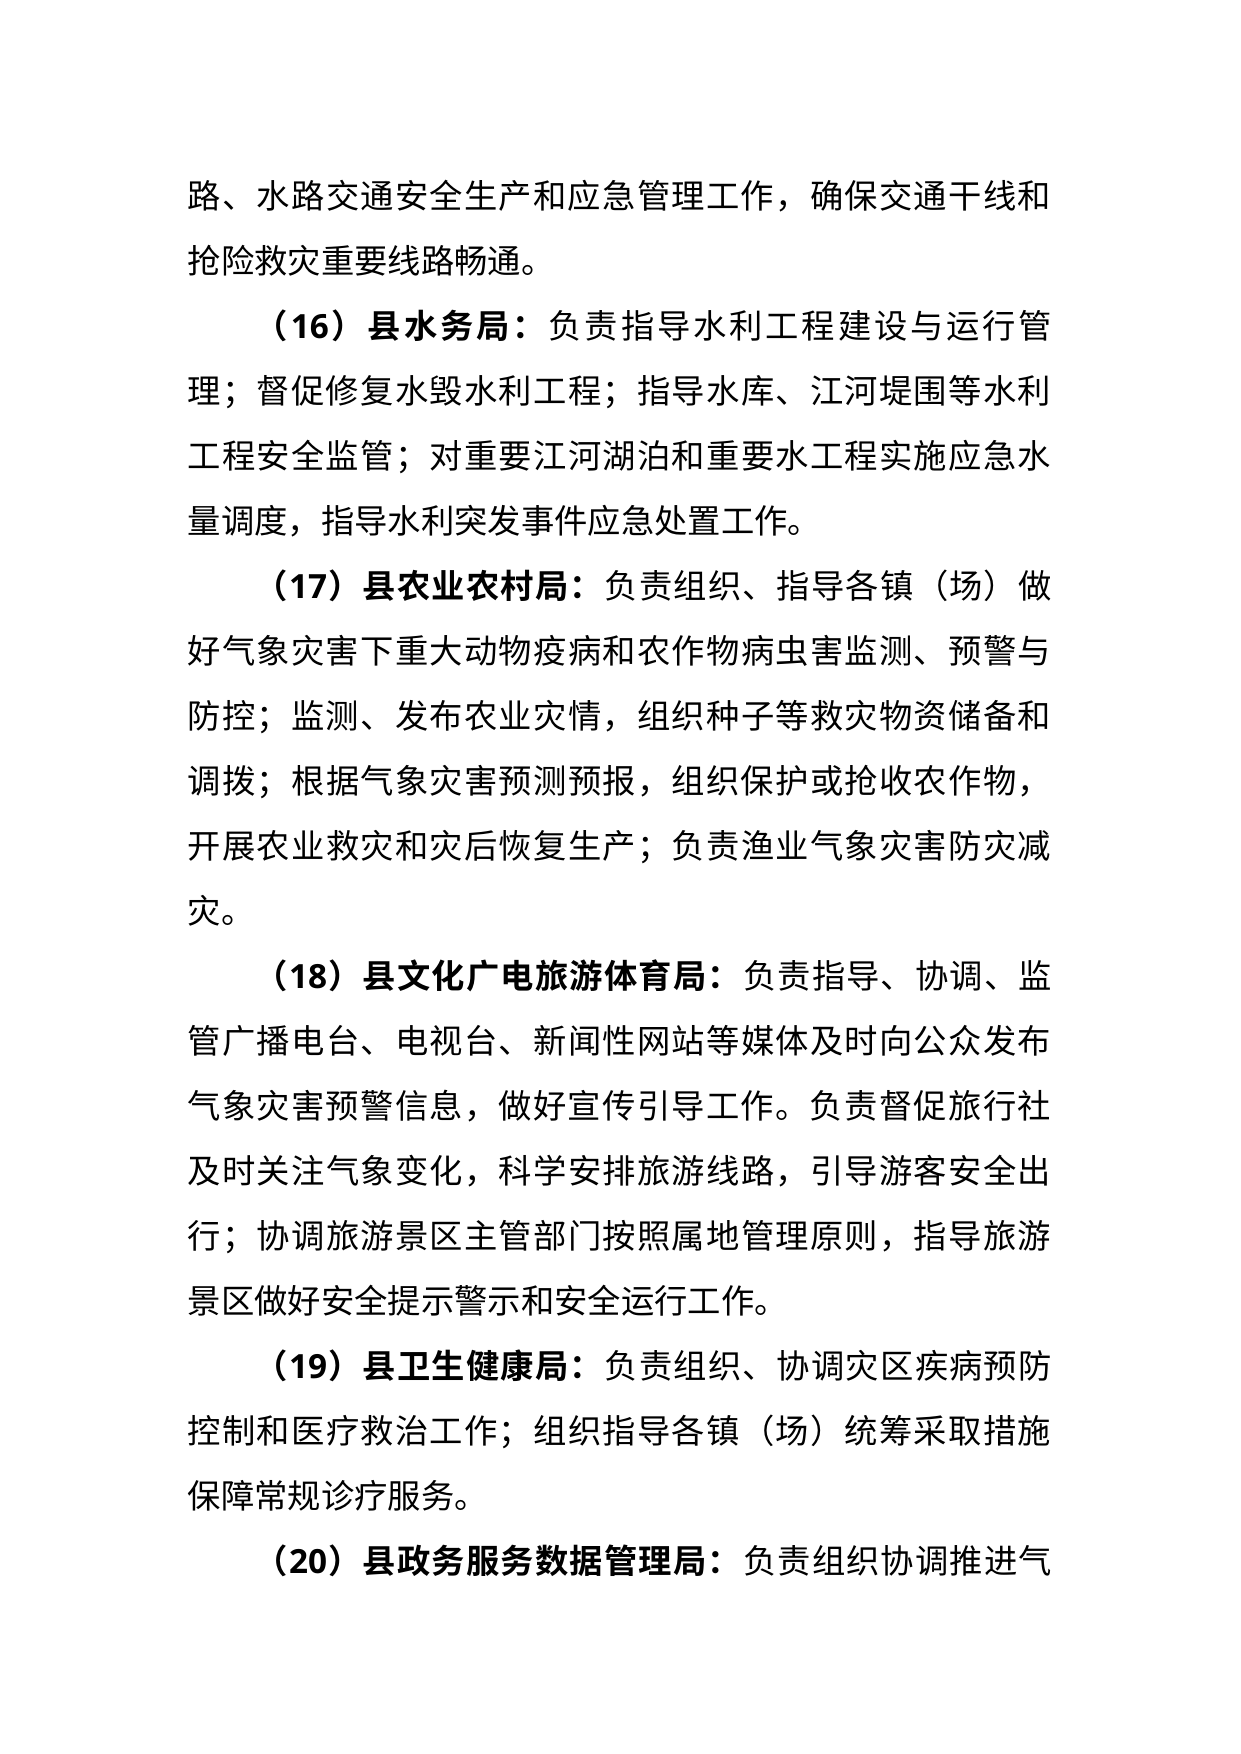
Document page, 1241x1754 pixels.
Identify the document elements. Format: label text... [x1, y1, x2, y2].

text （16）县水务局：负责指导水利工程建设与运行管理；督促修复水毁水利工程；指导水库、江河堤围等水利工程安全监管；对重要江河湖泊和重要水工程实施应急水量调度，指导水利突发事件应急处置工作。 [187, 292, 1053, 552]
text （19）县卫生健康局：负责组织、协调灾区疾病预防控制和医疗救治工作；组织指导各镇（场）统筹采取措施保障常规诊疗服务。 [187, 1332, 1053, 1527]
text （18）县文化广电旅游体育局：负责指导、协调、监管广播电台、电视台、新闻性网站等媒体及时向公众发布气象灾害预警信息，做好宣传引导工作。负责督促旅行社及时关注气象变化，科学安排旅游线路，引导游客安全出行；协调旅游景区主管部门按照属地管理原则，指导旅游景区做好安全提示警示和安全运行工作。 [187, 942, 1053, 1332]
text （17）县农业农村局：负责组织、指导各镇（场）做好气象灾害下重大动物疫病和农作物病虫害监测、预警与防控；监测、发布农业灾情，组织种子等救灾物资储备和调拨；根据气象灾害预测预报，组织保护或抢收农作物，开展农业救灾和灾后恢复生产；负责渔业气象灾害防灾减灾。 [187, 552, 1053, 942]
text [187, 1527, 1053, 1592]
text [187, 162, 1053, 292]
